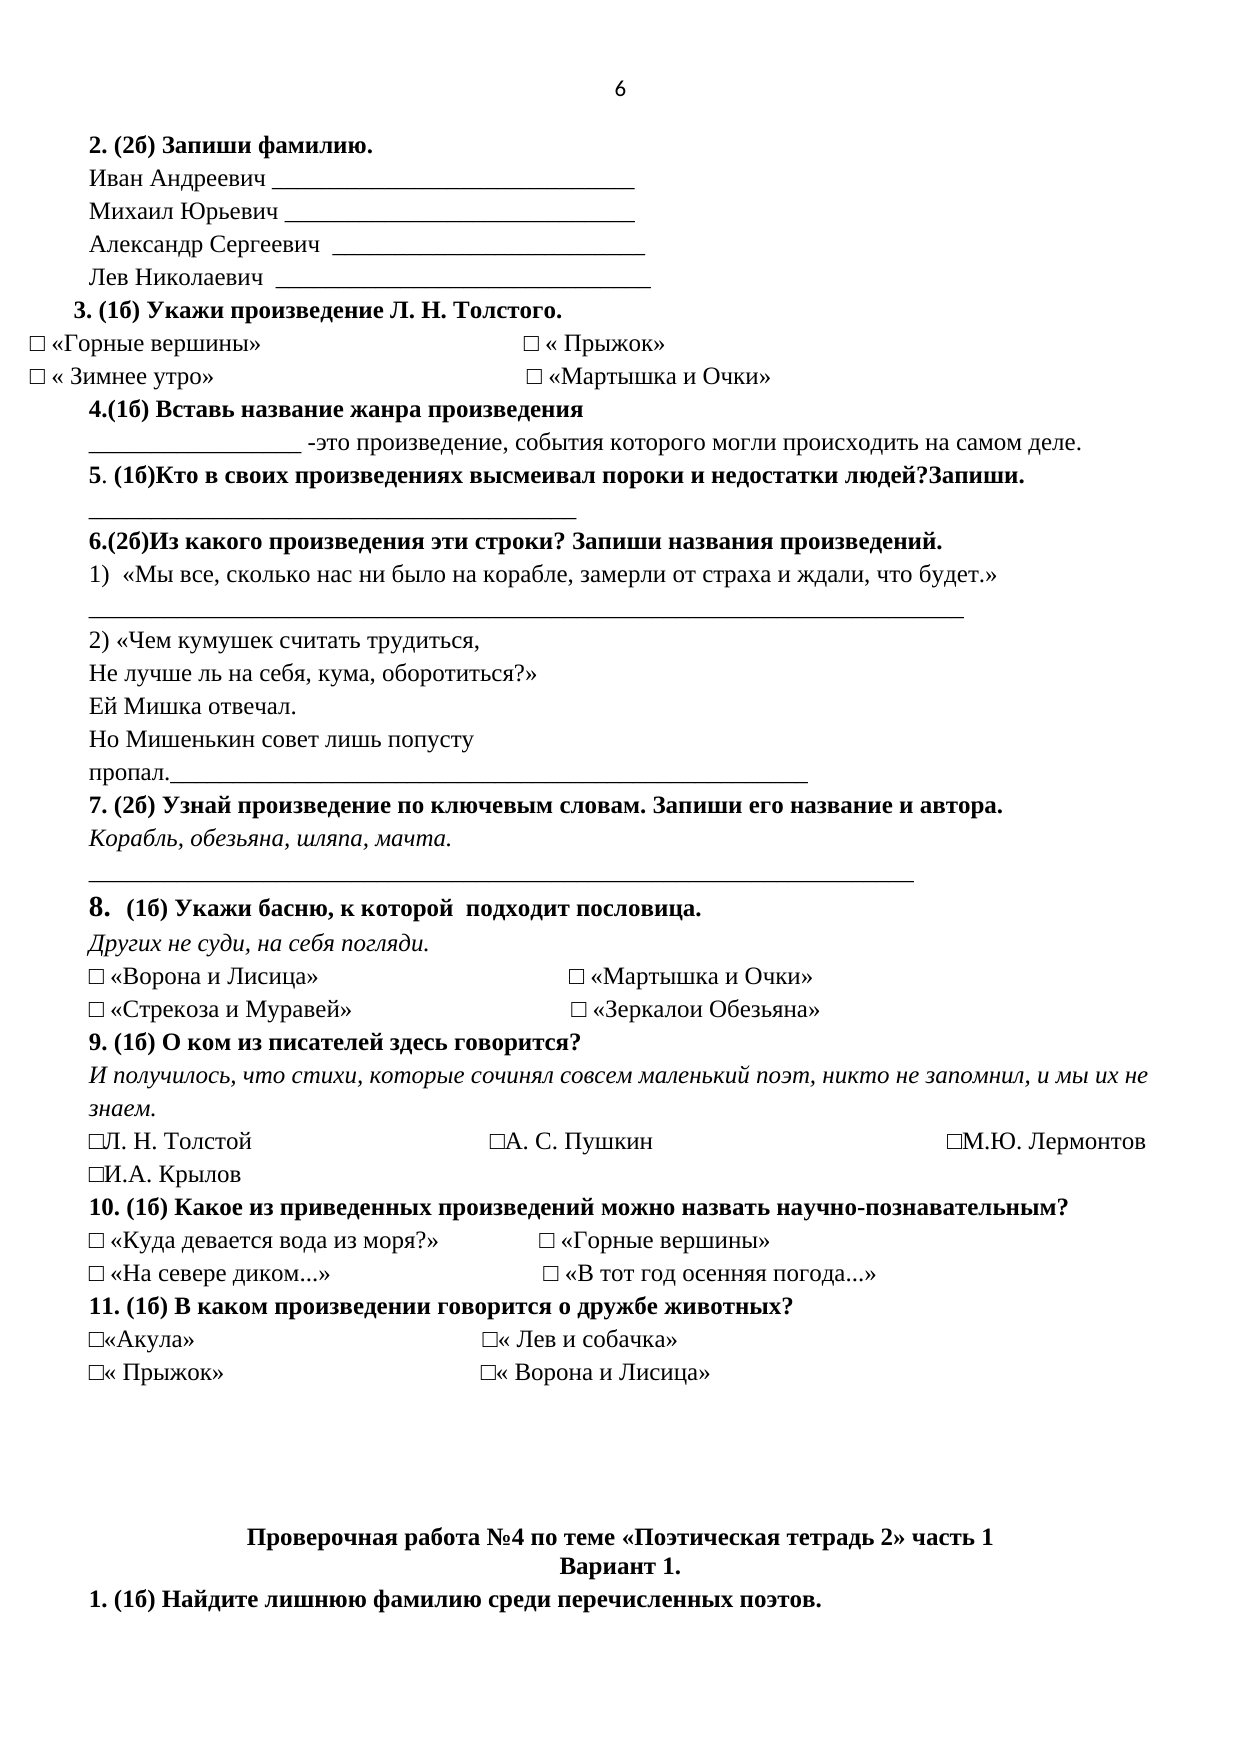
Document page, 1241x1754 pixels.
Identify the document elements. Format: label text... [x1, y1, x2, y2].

text □ «Ворона и Лисица» □ «Мартышка и Очки» [67, 961, 1152, 989]
text □Л. Н. Толстой □А. С. Пушкин □М.Ю. Лермонтов □И.А. Крылов [89, 1126, 1152, 1188]
text 1) «Мы все, сколько нас ни было на корабле, замерли от страха и ждали, что будет.» ______________________________________________________________________ [89, 559, 1152, 621]
text Вариант 1. [89, 1551, 1152, 1580]
text _________________ -это произведение, события которого могли происходить на самом деле. [89, 427, 1152, 456]
text □ «Горные вершины» □ « Прыжок» [29, 328, 1152, 357]
text Корабль, обезьяна, шляпа, мачта. [89, 823, 1152, 852]
text 2. (2б) Запиши фамилию. [89, 130, 1152, 158]
text И получилось, что стихи, которые сочинял совсем маленький поэт, никто не запомнил, и мы их не знаем. [89, 1060, 1152, 1122]
text 11. (1б) В каком произведении говорится о дружбе животных? [89, 1291, 1152, 1320]
text 9. (1б) О ком из писателей здесь говорится? [89, 1027, 1152, 1056]
text □ «На севере диком...» □ «В тот год осенняя погода...» [89, 1258, 1152, 1287]
text 4.(1б) Вставь название жанра произведения [89, 394, 1152, 423]
text □ «Стрекоза и Муравей» □ «Зеркалои Обезьяна» [67, 994, 1152, 1023]
text __________________________________________________________________ [89, 856, 1152, 885]
list (1б) Укажи басню, к которой подходит пословица. [89, 889, 1152, 923]
text Лев Николаевич ______________________________ [89, 262, 1152, 291]
text 2) «Чем кумушек считать трудиться, Не лучше ль на себя, кума, оборотиться?» Ей Мишка отвечал. Но Мишенькин совет лишь попусту пропал.___________________________________________________ [89, 625, 1152, 786]
text 3. (1б) Укажи произведение Л. Н. Толстого. [29, 295, 1152, 324]
text Других не суди, на себя погляди. [89, 928, 1152, 957]
text 10. (1б) Какое из приведенных произведений можно назвать научно-познавательным? [89, 1192, 1152, 1221]
text 6.(2б)Из какого произведения эти строки? Запиши названия произведений. [89, 526, 1152, 555]
text □ «Куда девается вода из моря?» □ «Горные вершины» [89, 1225, 1152, 1254]
text Александр Сергеевич _________________________ [89, 229, 1152, 258]
text Проверочная работа №4 по теме «Поэтическая тетрадь 2» часть 1 [89, 1522, 1152, 1551]
text Иван Андреевич _____________________________ [89, 163, 1152, 192]
text 1. (1б) Найдите лишнюю фамилию среди перечисленных поэтов. [89, 1584, 1152, 1613]
text Михаил Юрьевич ____________________________ [89, 196, 1152, 224]
text 5. (1б)Кто в своих произведениях высмеивал пороки и недостатки людей?Запиши. _______________________________________ [89, 460, 1152, 522]
text 7. (2б) Узнай произведение по ключевым словам. Запиши его название и автора. [89, 790, 1152, 819]
text □ « Зимнее утро» □ «Мартышка и Очки» [29, 361, 1152, 390]
text □«Акула» □« Лев и собачка» [89, 1324, 1152, 1353]
text □« Прыжок» □« Ворона и Лисица» [89, 1357, 1152, 1386]
